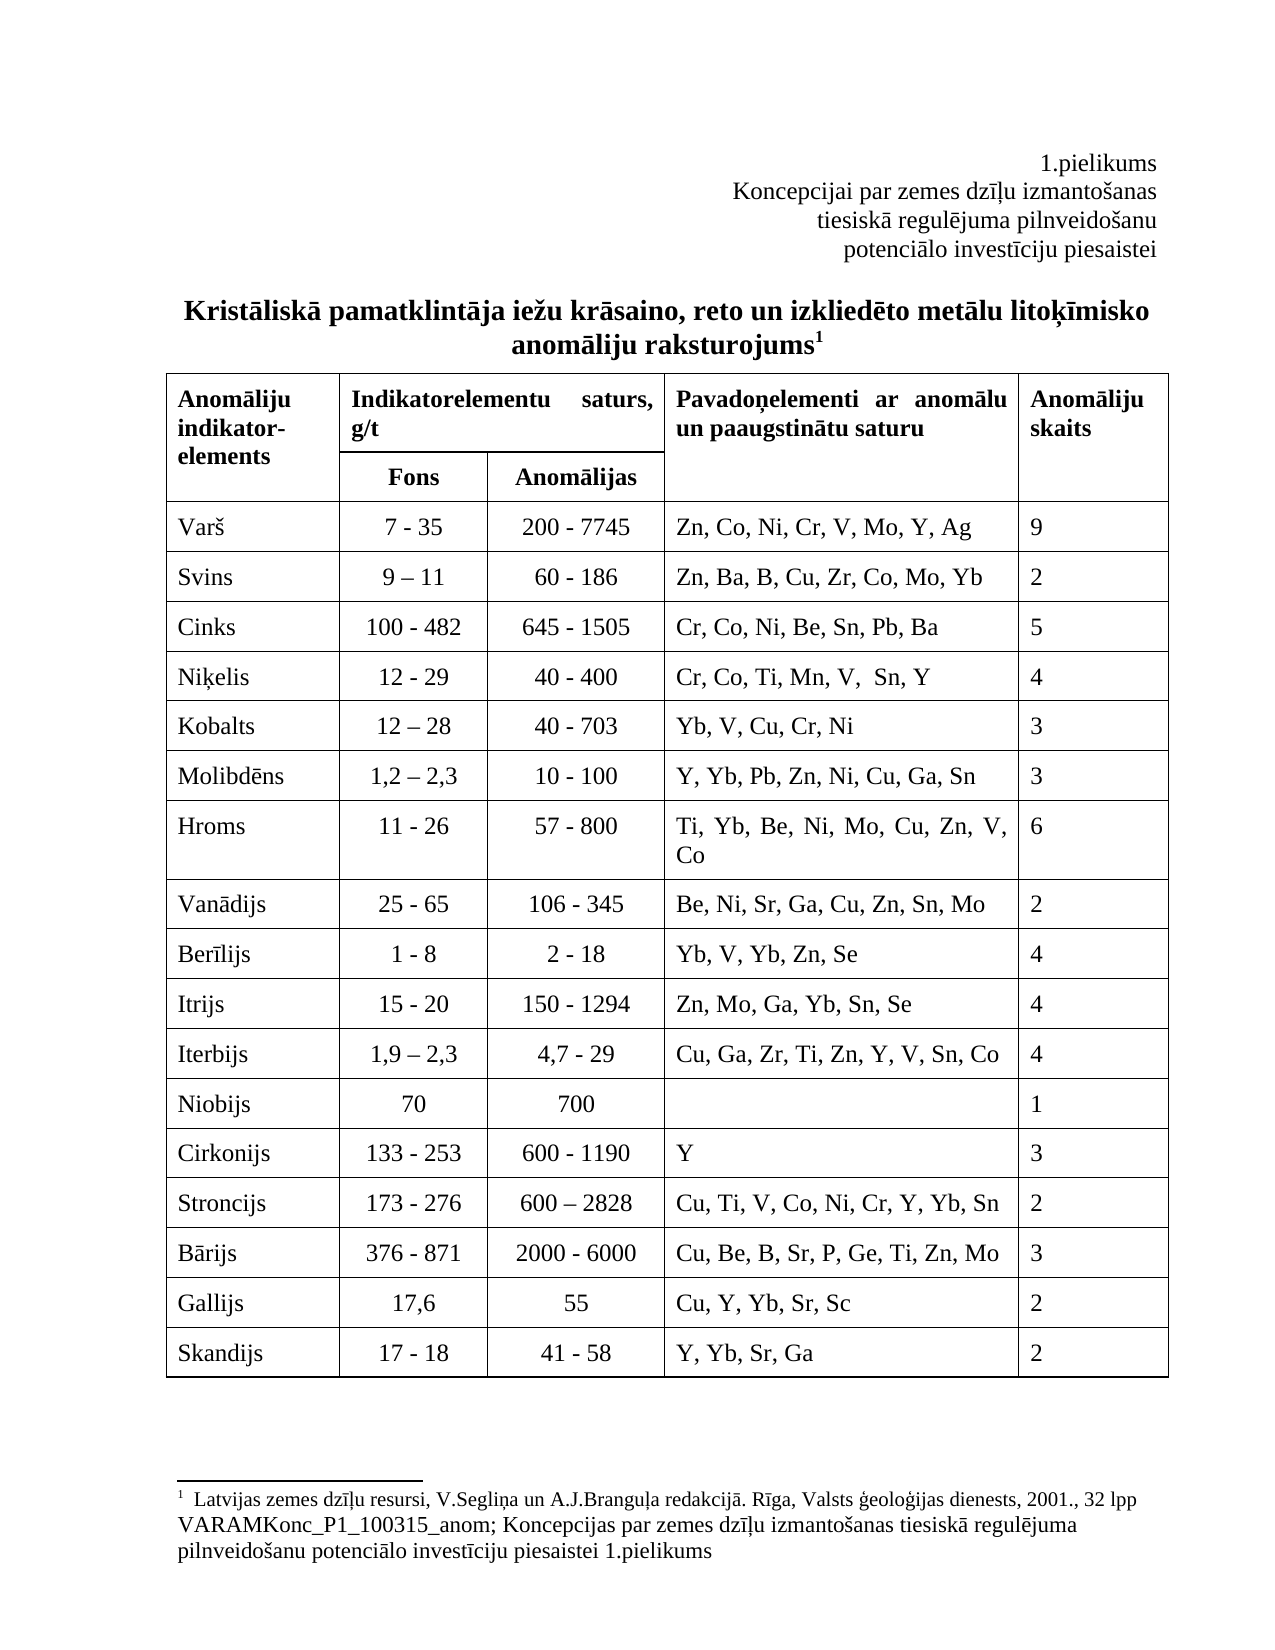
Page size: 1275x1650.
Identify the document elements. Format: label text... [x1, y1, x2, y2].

table_cell Cu, Ga, Zr, Ti, Zn, Y, V, Sn, Co [665, 1029, 1018, 1078]
subtitle 1.pielikums [177, 148, 1157, 176]
table_cell 57 - 800 [488, 801, 664, 878]
table_cell 12 – 28 [340, 701, 487, 750]
table_cell 150 - 1294 [488, 979, 664, 1028]
table_cell 11 - 26 [340, 801, 487, 878]
table_cell Niobijs [167, 1079, 339, 1127]
table_cell 17,6 [340, 1278, 487, 1327]
table_cell Yb, V, Yb, Zn, Se [665, 929, 1018, 978]
table_cell 55 [488, 1278, 664, 1327]
table_cell Molibdēns [167, 751, 339, 800]
table_cell Y, Yb, Pb, Zn, Ni, Cu, Ga, Sn [665, 751, 1018, 800]
table_cell 2 [1019, 1178, 1168, 1227]
table_cell Stroncijs [167, 1178, 339, 1227]
table_cell Be, Ni, Sr, Ga, Cu, Zn, Sn, Mo [665, 880, 1018, 928]
table_cell 133 - 253 [340, 1129, 487, 1177]
table_cell 600 – 2828 [488, 1178, 664, 1227]
table_cell Zn, Ba, B, Cu, Zr, Co, Mo, Yb [665, 552, 1018, 601]
table_cell Cu, Be, B, Sr, P, Ge, Ti, Zn, Mo [665, 1228, 1018, 1277]
table_cell 15 - 20 [340, 979, 487, 1028]
table_cell 1,2 – 2,3 [340, 751, 487, 800]
table_cell 4 [1019, 929, 1168, 978]
table_cell 70 [340, 1079, 487, 1127]
text Koncepcijai par zemes dzīļu izmantošanas tiesiskā regulējuma pilnveidošanu potenciālo investīciju piesaistei [709, 176, 1157, 263]
table_cell Vanādijs [167, 880, 339, 928]
table_cell 4,7 - 29 [488, 1029, 664, 1078]
table_cell Gallijs [167, 1278, 339, 1327]
table_cell Cirkonijs [167, 1129, 339, 1177]
table_cell 106 - 345 [488, 880, 664, 928]
table_cell Yb, V, Cu, Cr, Ni [665, 701, 1018, 750]
table_cell Itrijs [167, 979, 339, 1028]
table_cell Cu, Ti, V, Co, Ni, Cr, Y, Yb, Sn [665, 1178, 1018, 1227]
table_cell 376 - 871 [340, 1228, 487, 1277]
table_cell Skandijs [167, 1328, 339, 1376]
table_cell Varš [167, 502, 339, 551]
table_cell 4 [1019, 652, 1168, 700]
table_cell 700 [488, 1079, 664, 1127]
table_cell Cr, Co, Ti, Mn, V, Sn, Y [665, 652, 1018, 700]
table_cell 4 [1019, 1029, 1168, 1078]
table_cell 9 – 11 [340, 552, 487, 601]
table_cell Zn, Co, Ni, Cr, V, Mo, Y, Ag [665, 502, 1018, 551]
table_cell 6 [1019, 801, 1168, 878]
table_cell 2 [1019, 880, 1168, 928]
table_cell 1 [1019, 1079, 1168, 1127]
table_cell 60 - 186 [488, 552, 664, 601]
table_header Anomāliju skaits [1019, 374, 1168, 501]
table_header Indikatorelementu saturs, g/t [340, 374, 664, 451]
table_cell 12 - 29 [340, 652, 487, 700]
table_cell 3 [1019, 751, 1168, 800]
table_cell Cu, Y, Yb, Sr, Sc [665, 1278, 1018, 1327]
table_cell 10 - 100 [488, 751, 664, 800]
table_cell 17 - 18 [340, 1328, 487, 1376]
table_cell 9 [1019, 502, 1168, 551]
table_cell Cinks [167, 602, 339, 651]
table_cell 2 [1019, 1278, 1168, 1327]
table_cell 2 [1019, 552, 1168, 601]
table_cell 7 - 35 [340, 502, 487, 551]
table_cell Bārijs [167, 1228, 339, 1277]
table_cell 40 - 703 [488, 701, 664, 750]
table_cell 200 - 7745 [488, 502, 664, 551]
table_cell Hroms [167, 801, 339, 878]
table_cell Ti, Yb, Be, Ni, Mo, Cu, Zn, V, Co [665, 801, 1018, 878]
table_cell 3 [1019, 1129, 1168, 1177]
table_cell Svins [167, 552, 339, 601]
table_cell 1,9 – 2,3 [340, 1029, 487, 1078]
table_cell Anomālijas [488, 453, 664, 501]
table_cell 40 - 400 [488, 652, 664, 700]
table_cell 645 - 1505 [488, 602, 664, 651]
text Kristāliskā pamatklintāja iežu krāsaino, reto un izkliedēto metālu litoķīmisko anomāliju raksturojums [177, 293, 1157, 360]
table_cell Iterbijs [167, 1029, 339, 1078]
table_cell 1 - 8 [340, 929, 487, 978]
table_cell 2 - 18 [488, 929, 664, 978]
table_cell 173 - 276 [340, 1178, 487, 1227]
table_header Anomāliju indikator-elements [167, 374, 339, 501]
table_cell Kobalts [167, 701, 339, 750]
table_cell Y [665, 1129, 1018, 1177]
table_cell 600 - 1190 [488, 1129, 664, 1177]
table_cell Y, Yb, Sr, Ga [665, 1328, 1018, 1376]
table_cell 4 [1019, 979, 1168, 1028]
table_cell 25 - 65 [340, 880, 487, 928]
table_header Pavadoņelementi ar anomālu un paaugstinātu saturu [665, 374, 1018, 501]
table_cell 3 [1019, 1228, 1168, 1277]
table_cell 2 [1019, 1328, 1168, 1376]
table_cell 5 [1019, 602, 1168, 651]
table_cell Zn, Mo, Ga, Yb, Sn, Se [665, 979, 1018, 1028]
table_cell [665, 1079, 1018, 1127]
table_cell Fons [340, 453, 487, 501]
table_cell 2000 - 6000 [488, 1228, 664, 1277]
table_cell 3 [1019, 701, 1168, 750]
table_cell 100 - 482 [340, 602, 487, 651]
table_cell Berīlijs [167, 929, 339, 978]
table_cell 41 - 58 [488, 1328, 664, 1376]
table_cell Cr, Co, Ni, Be, Sn, Pb, Ba [665, 602, 1018, 651]
table_cell Niķelis [167, 652, 339, 700]
